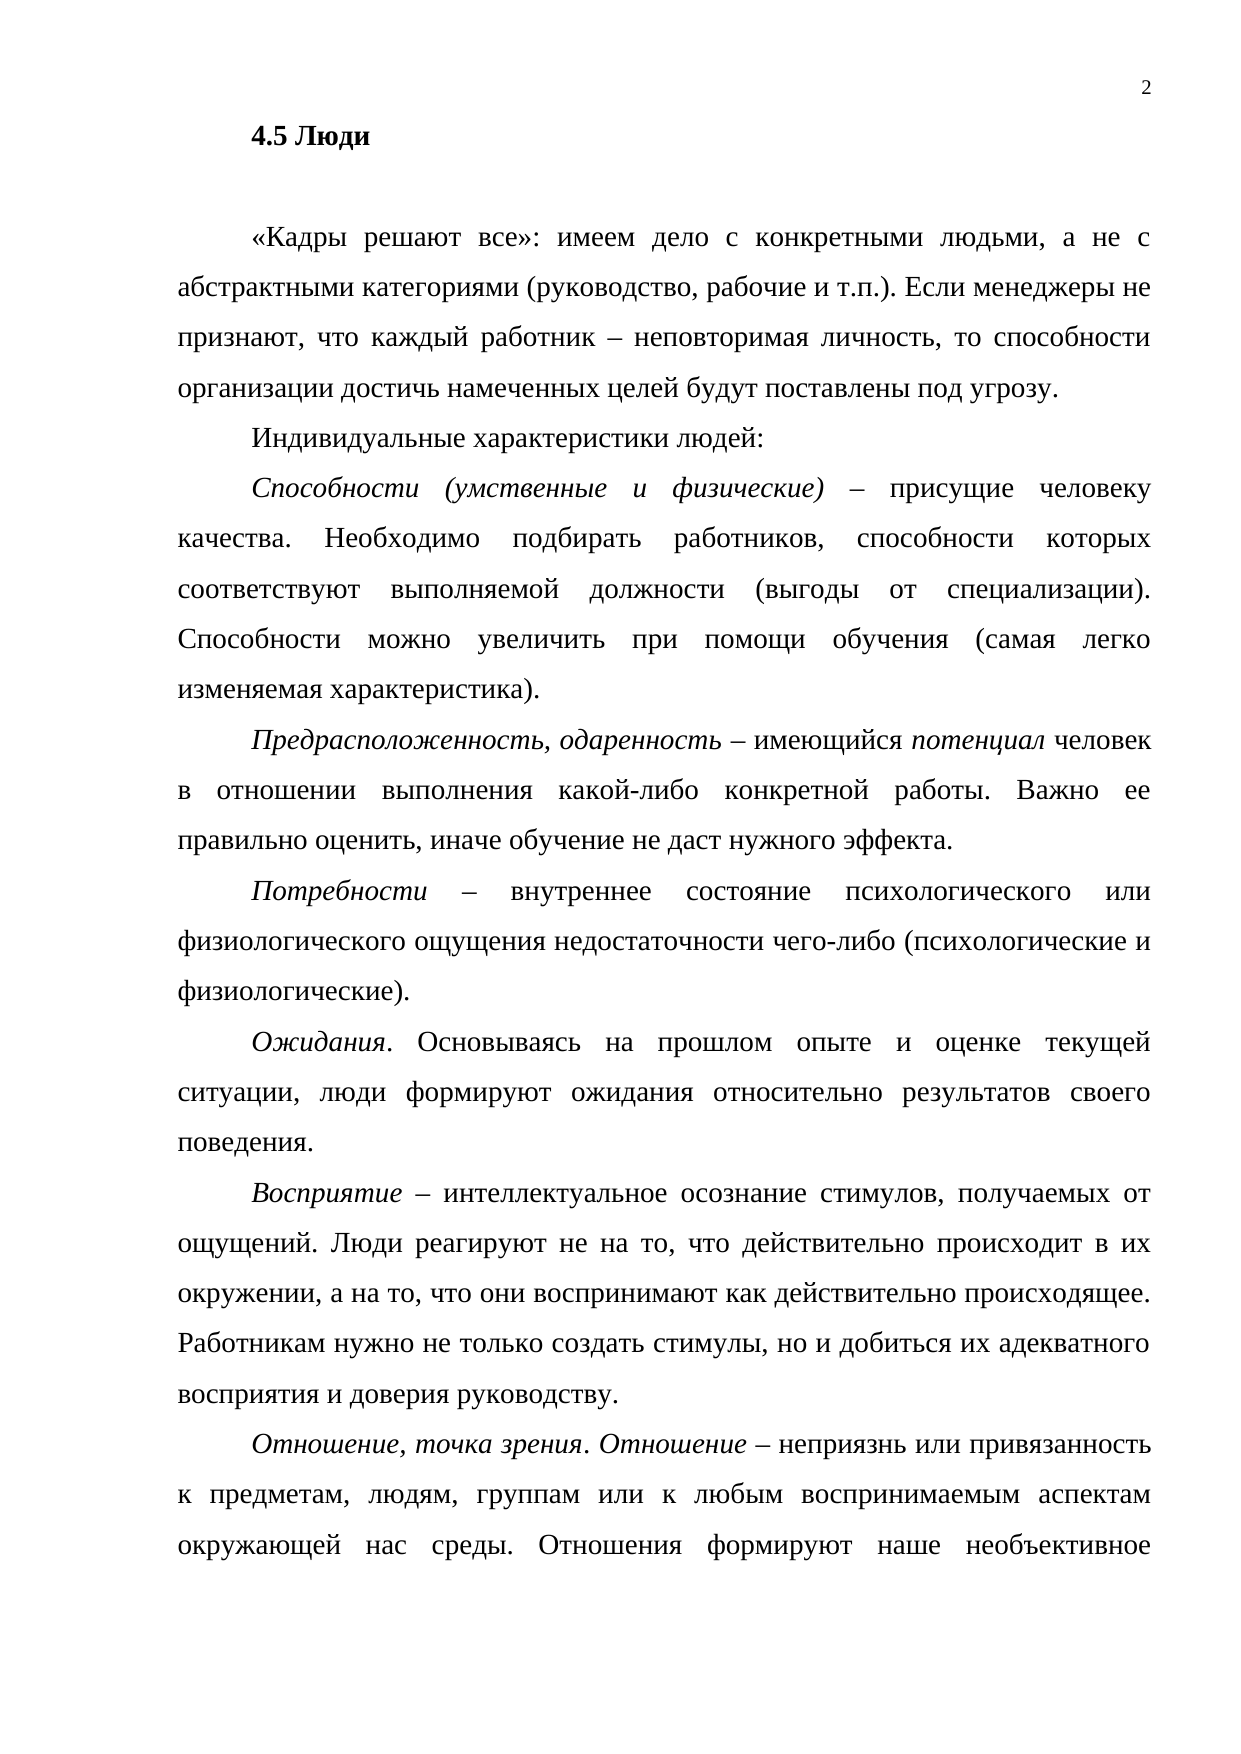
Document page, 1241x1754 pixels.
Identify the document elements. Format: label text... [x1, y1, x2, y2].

text Индивидуальные характеристики людей: [177, 420, 1152, 453]
text «Кадры решают все»: имеем дело с конкретными людьми, а не с абстрактными категориями (руководство, рабочие и т.п.). Если менеджеры не признают, что каждый работник – неповторимая личность, то способности организации достичь намеченных целей будут поставлены под угрозу. [177, 219, 1152, 403]
text Потребности – внутреннее состояние психологического или физиологического ощущения недостаточности чего-либо (психологические и физиологические). [177, 873, 1152, 1007]
text Способности (умственные и физические) – присущие человеку качества. Необходимо подбирать работников, способности которых соответствуют выполняемой должности (выгоды от специализации). Способности можно увеличить при помощи обучения (самая легко изменяемая характеристика). [177, 470, 1152, 705]
text Восприятие – интеллектуальное осознание стимулов, получаемых от ощущений. Люди реагируют не на то, что действительно происходит в их окружении, а на то, что они воспринимают как действительно происходящее. Работникам нужно не только создать стимулы, но и добиться их адекватного восприятия и доверия руководству. [177, 1175, 1152, 1409]
text Предрасположенность, одаренность – имеющийся потенциал человек в отношении выполнения какой-либо конкретной работы. Важно ее правильно оценить, иначе обучение не даст нужного эффекта. [177, 722, 1152, 856]
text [177, 1426, 1152, 1560]
text 4.5 Люди [177, 118, 1152, 152]
text Ожидания. Основываясь на прошлом опыте и оценке текущей ситуации, люди формируют ожидания относительно результатов своего поведения. [177, 1024, 1152, 1158]
